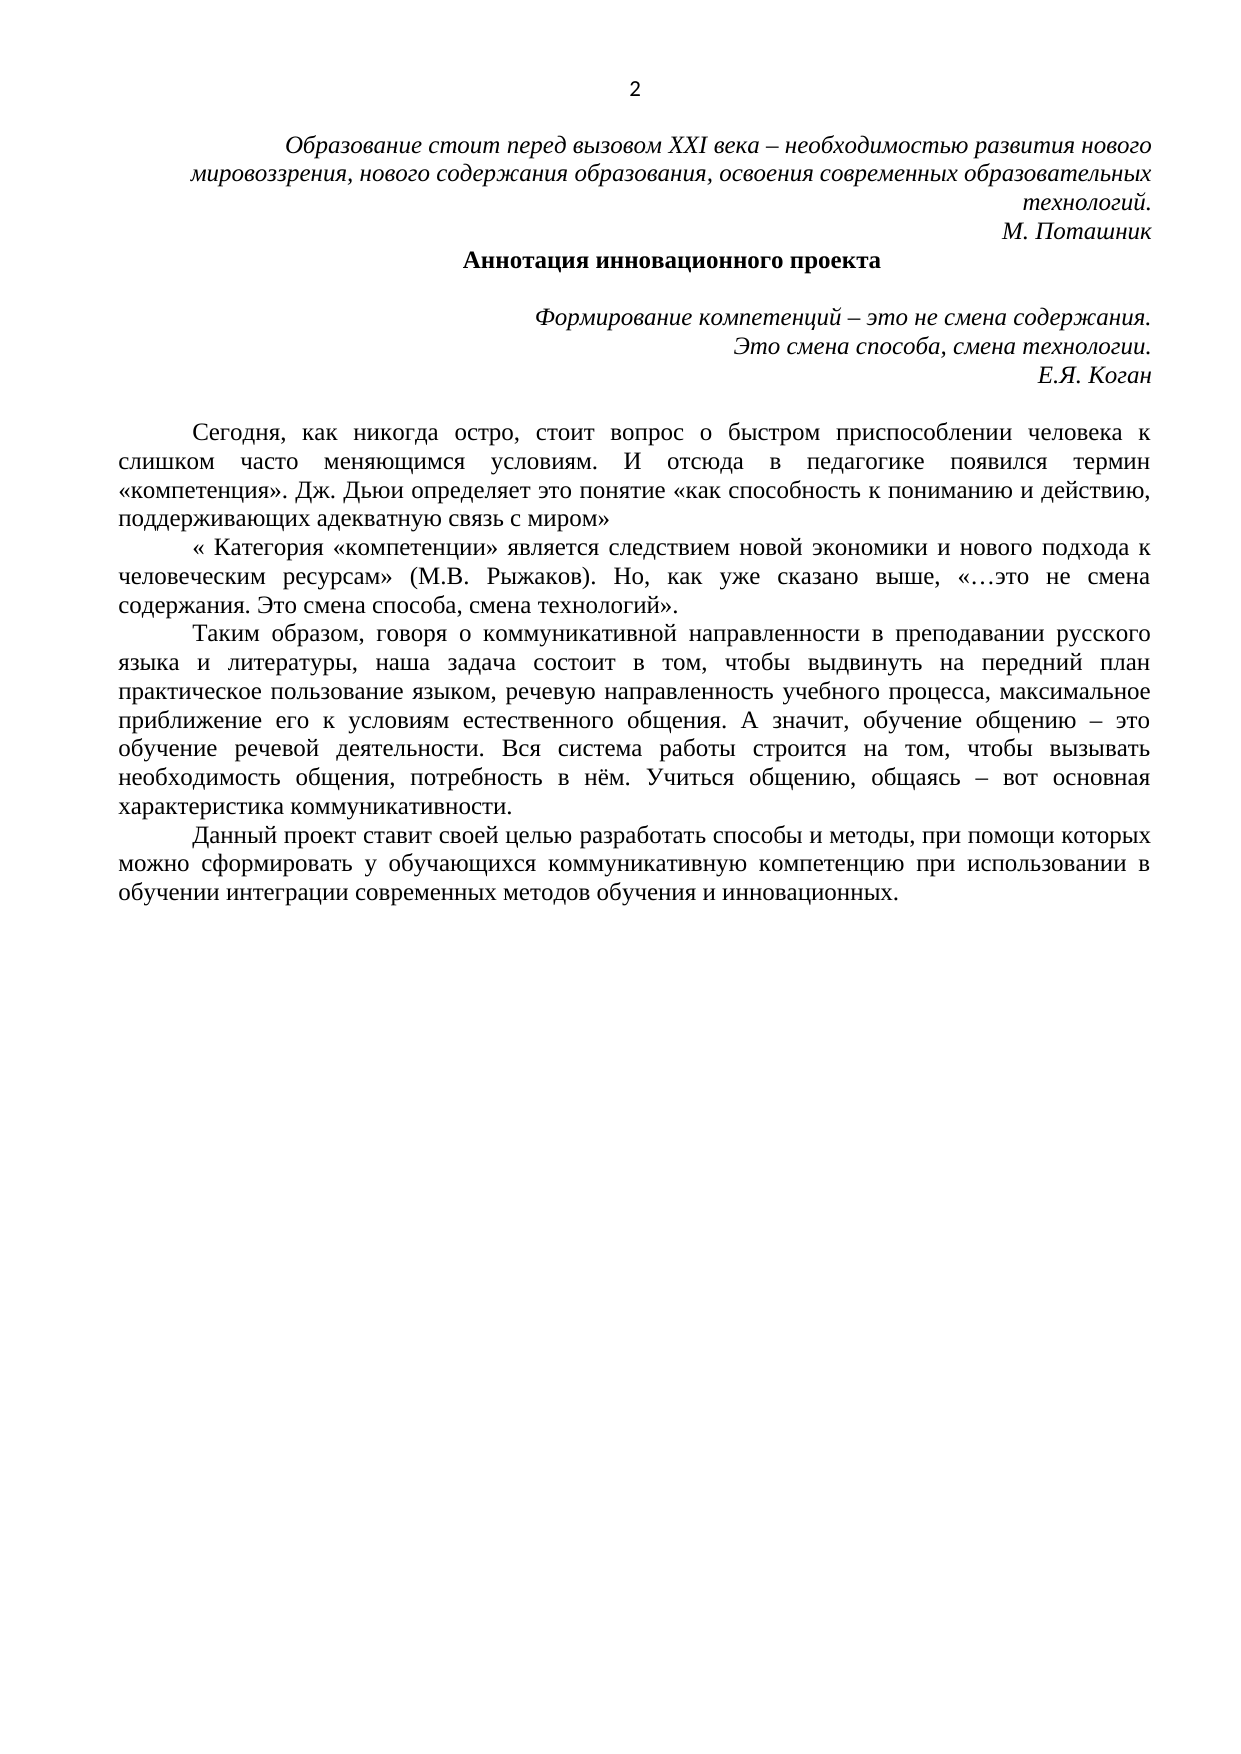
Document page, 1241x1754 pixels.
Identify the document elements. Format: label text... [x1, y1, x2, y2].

text Таким образом, говоря о коммуникативной направленности в преподавании русского языка и литературы, наша задача состоит в том, чтобы выдвинуть на передний план практическое пользование языком, речевую направленность учебного процесса, максимальное приближение его к условиям естественного общения. А значит, обучение общению – это обучение речевой деятельности. Вся система работы строится на том, чтобы вызывать необходимость общения, потребность в нём. Учиться общению, общаясь – вот основная характеристика коммуникативности. [118, 618, 1152, 820]
text Е.Я. Коган [118, 360, 1152, 388]
text Данный проект ставит своей целью разработать способы и методы, при помощи которых можно сформировать у обучающихся коммуникативную компетенцию при использовании в обучении интеграции современных методов обучения и инновационных. [118, 820, 1152, 906]
text Формирование компетенций – это не смена содержания. [118, 302, 1152, 331]
text Образование стоит перед вызовом XXI века – необходимостью развития нового мировоззрения, нового содержания образования, освоения современных образовательных технологий. [118, 130, 1152, 216]
text Сегодня, как никогда остро, стоит вопрос о быстром приспособлении человека к слишком часто меняющимся условиям. И отсюда в педагогике появился термин «компетенция». Дж. Дьюи определяет это понятие «как способность к пониманию и действию, поддерживающих адекватную связь с миром» [118, 417, 1152, 532]
text Это смена способа, смена технологии. [118, 331, 1152, 360]
text Аннотация инновационного проекта [118, 245, 1152, 273]
text М. Поташник [118, 216, 1152, 245]
text « Категория «компетенции» является следствием новой экономики и нового подхода к человеческим ресурсам» (М.В. Рыжаков). Но, как уже сказано выше, «…это не смена содержания. Это смена способа, смена технологий». [118, 532, 1152, 618]
